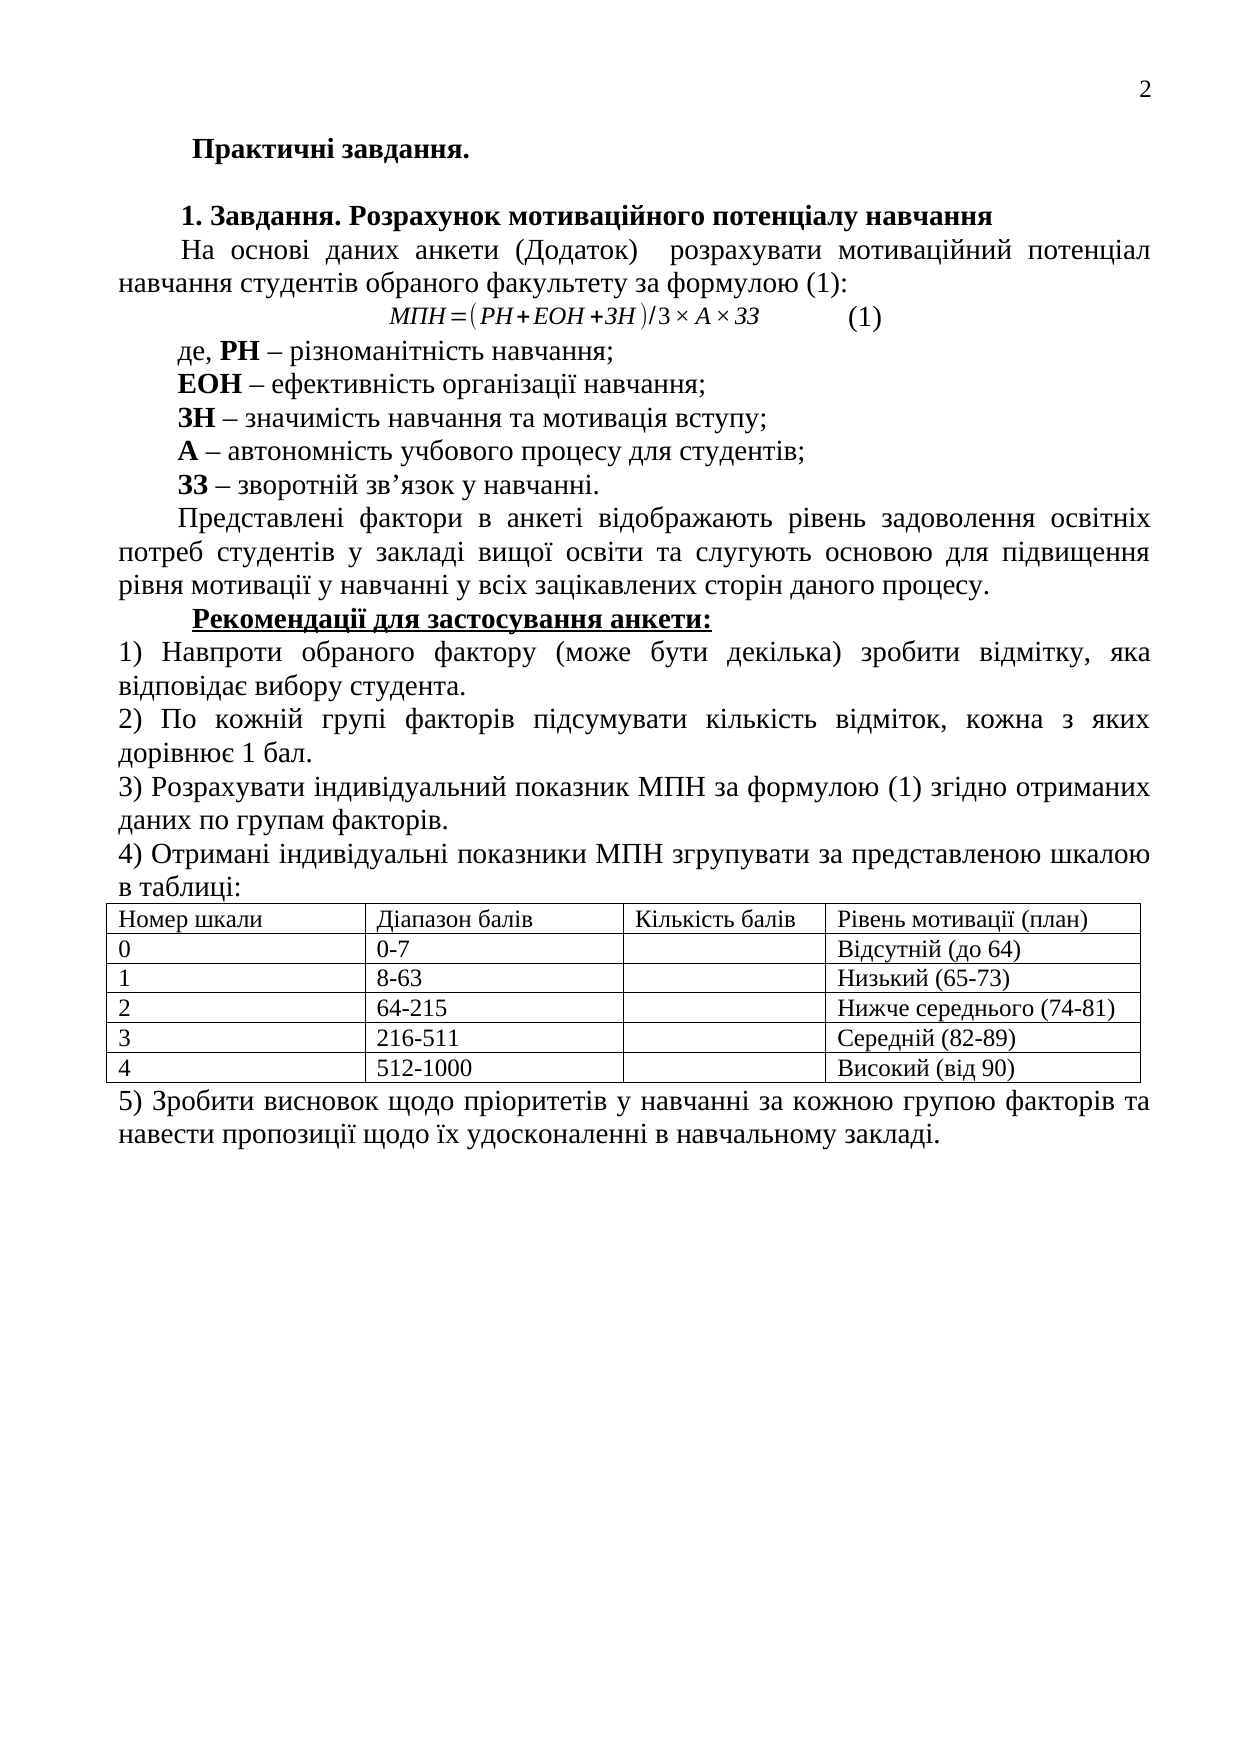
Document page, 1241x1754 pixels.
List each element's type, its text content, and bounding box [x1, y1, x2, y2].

text 2) По кожній групі факторів підсумувати кількість відміток, кожна з яких дорівнює 1 бал. [118, 702, 1152, 769]
text Рекомендації для застосування анкети: [118, 601, 1152, 634]
table_cell 512-1000 [366, 1053, 623, 1082]
table_cell [624, 1023, 825, 1052]
text Представлені фактори в анкеті відображають рівень задоволення освітніх потреб студентів у закладі вищої освіти та слугують основою для підвищення рівня мотивації у навчанні у всіх зацікавлених сторін даного процесу. [118, 500, 1152, 601]
table_cell Нижче середнього (74-81) [826, 993, 1140, 1022]
table_header Номер шкали [107, 904, 365, 933]
text 3) Розрахувати індивідуальний показник МПН за формулою (1) згідно отриманих даних по групам факторів. [118, 769, 1152, 836]
table_header Рівень мотивації (план) [826, 904, 1140, 933]
text На основі даних анкети (Додаток) розрахувати мотиваційний потенціал навчання студентів обраного факультету за формулою (1): [118, 232, 1152, 299]
table_cell 0-7 [366, 934, 623, 962]
text Практичні завдання. [118, 131, 1152, 165]
text ЗН – значимість навчання та мотивація вступу; [118, 400, 1152, 433]
table_cell 216-511 [366, 1023, 623, 1052]
table_cell [624, 1053, 825, 1082]
table_cell 0 [107, 934, 365, 962]
text 4) Отримані індивідуальні показники МПН згрупувати за представленою шкалою в таблиці: [118, 836, 1152, 903]
table_cell Низький (65-73) [826, 964, 1140, 992]
table_cell [624, 964, 825, 992]
table_cell 1 [107, 964, 365, 992]
table_cell 64-215 [366, 993, 623, 1022]
table_cell 8-63 [366, 964, 623, 992]
table_cell 4 [107, 1053, 365, 1082]
text 5) Зробити висновок щодо пріоритетів у навчанні за кожною групою факторів та навести пропозиції щодо їх удосконаленні в навчальному закладі. [118, 1083, 1152, 1150]
text (1) [118, 299, 1152, 333]
text де, РН – різноманітність навчання; [118, 333, 1152, 366]
table_header Діапазон балів [366, 904, 623, 933]
table_cell Середній (82-89) [826, 1023, 1140, 1052]
text ЕОН – ефективність організації навчання; [118, 366, 1152, 400]
table_header Кількість балів [624, 904, 825, 933]
text 1) Навпроти обраного фактору (може бути декілька) зробити відмітку, яка відповідає вибору студента. [118, 634, 1152, 702]
table_cell [624, 993, 825, 1022]
text А – автономність учбового процесу для студентів; [118, 433, 1152, 467]
table_cell 2 [107, 993, 365, 1022]
table_cell 3 [107, 1023, 365, 1052]
text ЗЗ – зворотній зв’язок у навчанні. [118, 467, 1152, 500]
table_cell Відсутній (до 64) [826, 934, 1140, 962]
table_cell Високий (від 90) [826, 1053, 1140, 1082]
text 1. Завдання. Розрахунок мотиваційного потенціалу навчання [118, 198, 1152, 232]
table_cell [624, 934, 825, 962]
